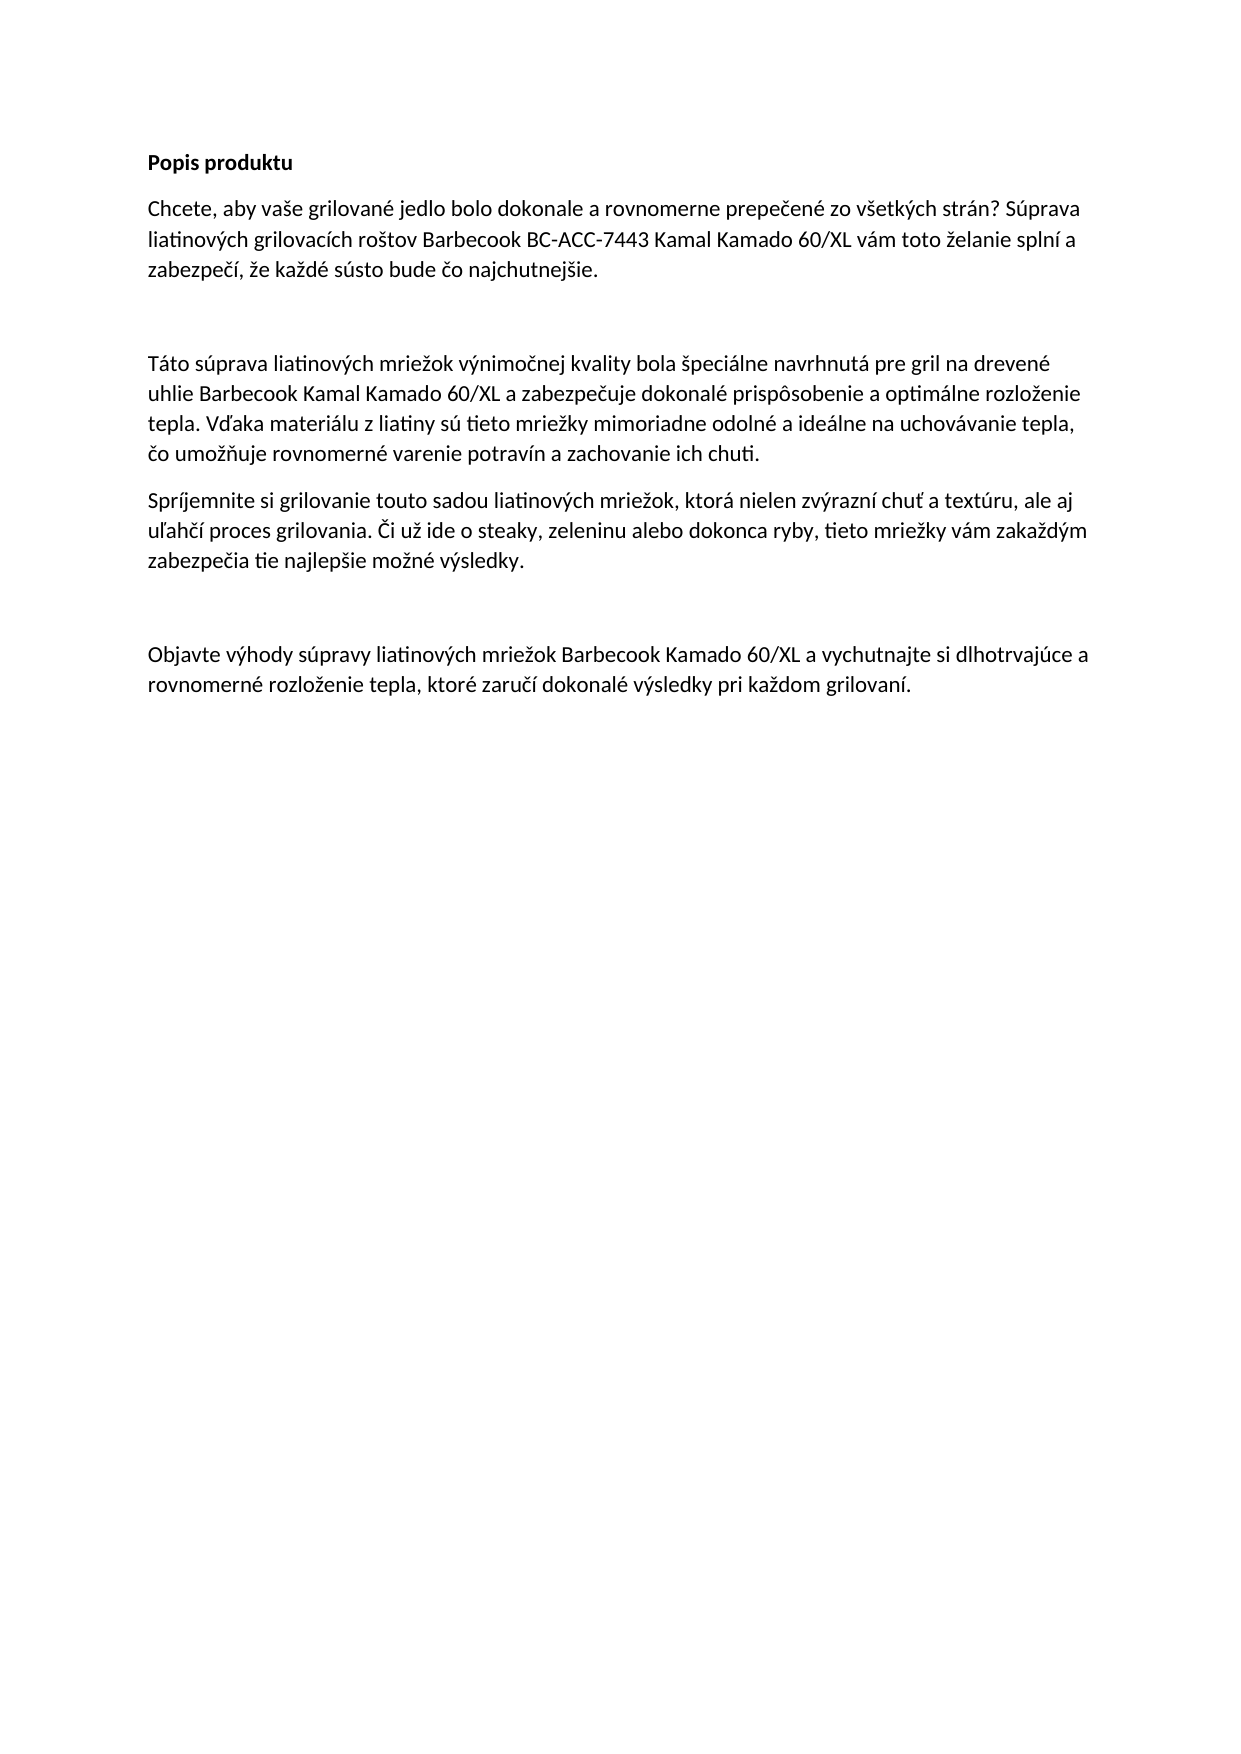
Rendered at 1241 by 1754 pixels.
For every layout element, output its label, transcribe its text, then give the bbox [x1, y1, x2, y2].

text Objavte výhody súpravy liatinových mriežok Barbecook Kamado 60/XL a vychutnajte si dlhotrvajúce a rovnomerné rozloženie tepla, ktoré zaručí dokonalé výsledky pri každom grilovaní. [148, 640, 1093, 698]
text Spríjemnite si grilovanie touto sadou liatinových mriežok, ktorá nielen zvýrazní chuť a textúru, ale aj uľahčí proces grilovania. Či už ide o steaky, zeleninu alebo dokonca ryby, tieto mriežky vám zakaždým zabezpečia tie najlepšie možné výsledky. [148, 486, 1093, 574]
text Chcete, aby vaše grilované jedlo bolo dokonale a rovnomerne prepečené zo všetkých strán? Súprava liatinových grilovacích roštov Barbecook BC-ACC-7443 Kamal Kamado 60/XL vám toto želanie splní a zabezpečí, že každé sústo bude čo najchutnejšie. [148, 194, 1093, 283]
text Táto súprava liatinových mriežok výnimočnej kvality bola špeciálne navrhnutá pre gril na drevené uhlie Barbecook Kamal Kamado 60/XL a zabezpečuje dokonalé prispôsobenie a optimálne rozloženie tepla. Vďaka materiálu z liatiny sú tieto mriežky mimoriadne odolné a ideálne na uchovávanie tepla, čo umožňuje rovnomerné varenie potravín a zachovanie ich chuti. [148, 349, 1093, 467]
text Popis produktu [148, 148, 1093, 176]
